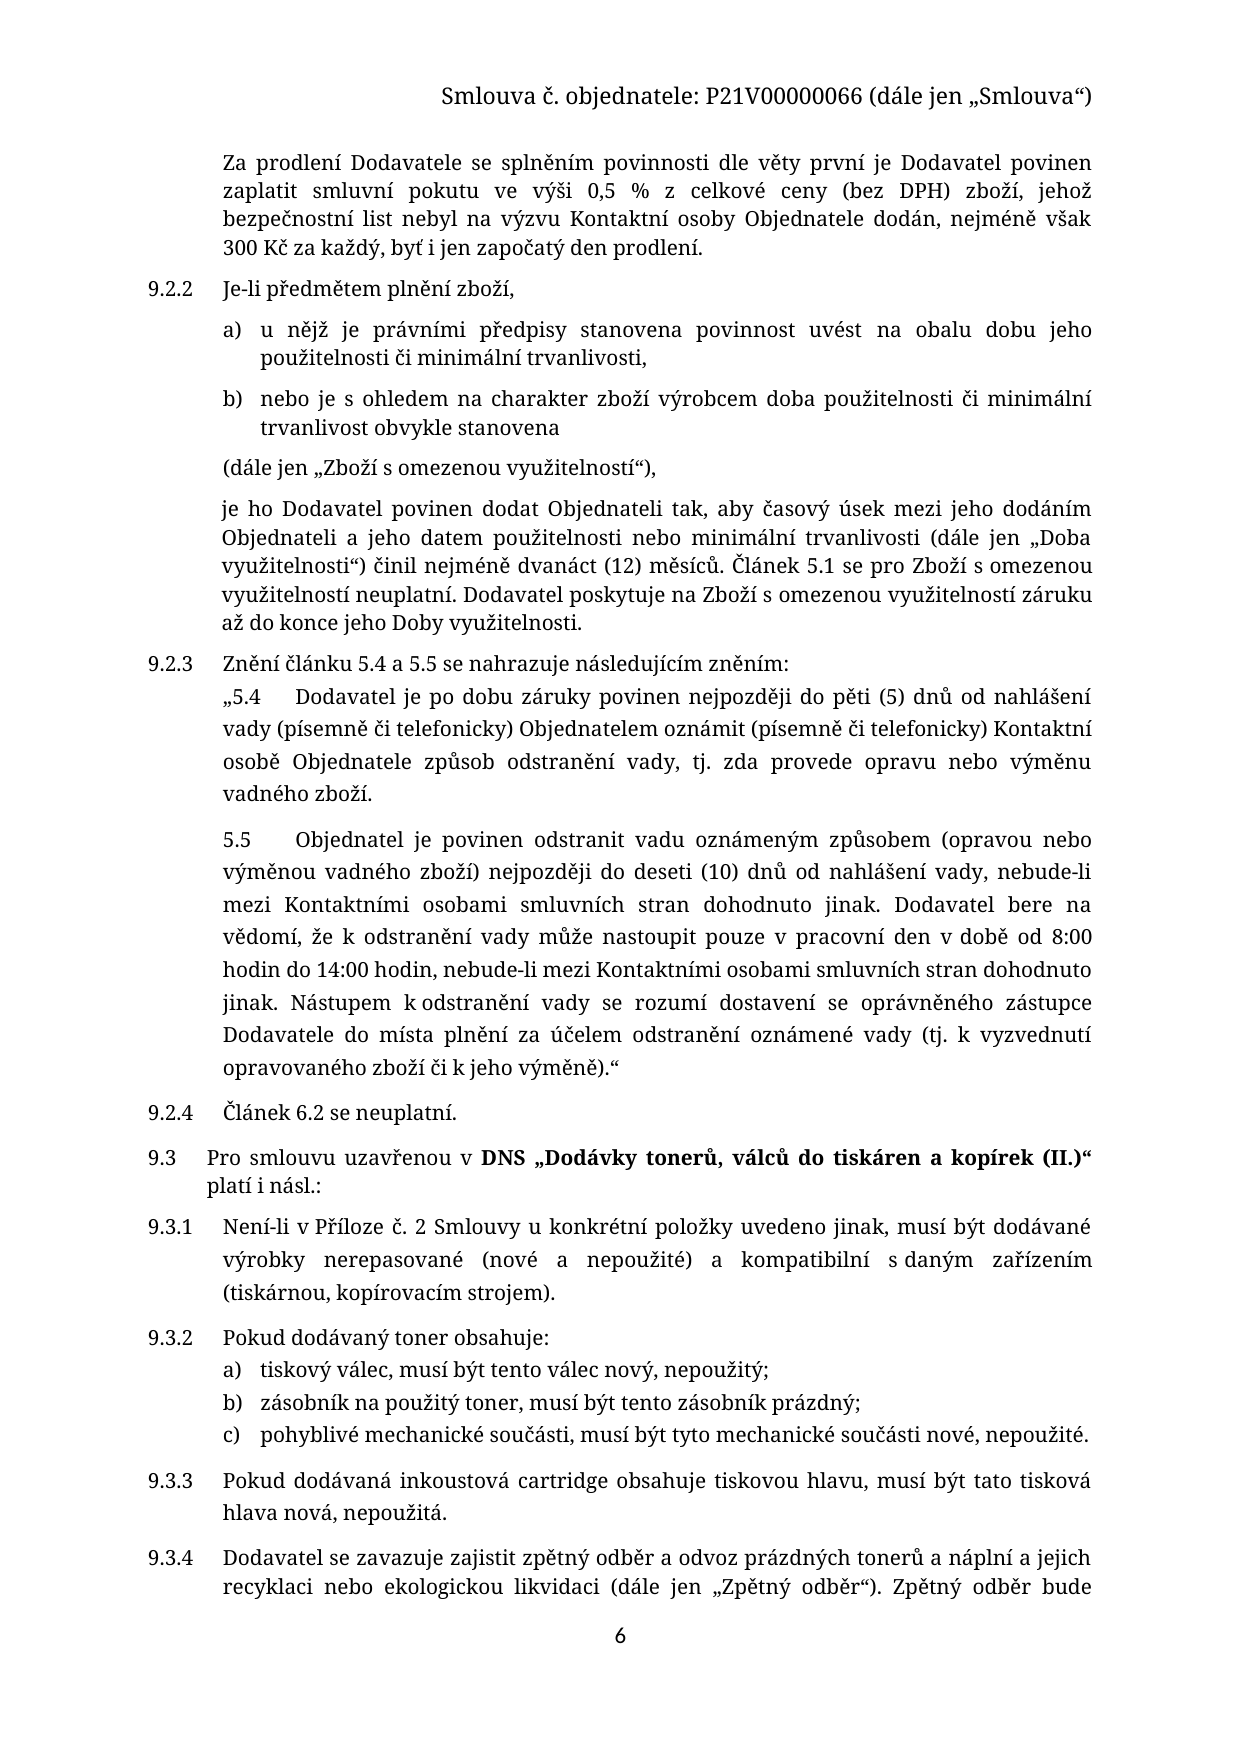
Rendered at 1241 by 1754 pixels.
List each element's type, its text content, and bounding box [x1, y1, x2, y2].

list Pokud dodávaný toner obsahuje: [148, 1323, 1093, 1351]
list Pokud dodávaná inkoustová cartridge obsahuje tiskovou hlavu, musí být tato tisková hlava nová, nepoužitá. [148, 1466, 1093, 1527]
list tiskový válec, musí být tento válec nový, nepoužitý; [223, 1355, 1093, 1384]
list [148, 1543, 1093, 1600]
list nebo je s ohledem na charakter zboží výrobcem doba použitelnosti či minimální trvanlivost obvykle stanovena [223, 384, 1093, 441]
list 5.5 Objednatel je povinen odstranit vadu oznámeným způsobem (opravou nebo výměnou vadného zboží) nejpozději do deseti (10) dnů od nahlášení vady, nebude-li mezi Kontaktními osobami smluvních stran dohodnuto jinak. Dodavatel bere na vědomí, že k odstranění vady může nastoupit pouze v pracovní den v době od 8:00 hodin do 14:00 hodin, nebude-li mezi Kontaktními osobami smluvních stran dohodnuto jinak. Nástupem k odstranění vady se rozumí dostavení se oprávněného zástupce Dodavatele do místa plnění za účelem odstranění oznámené vady (tj. k vyzvednutí opravovaného zboží či k jeho výměně).“ [223, 825, 1093, 1081]
list zásobník na použitý toner, musí být tento zásobník prázdný; [223, 1388, 1093, 1416]
list Není-li v Příloze č. 2 Smlouvy u konkrétní položky uvedeno jinak, musí být dodávané výrobky nerepasované (nové a nepoužité) a kompatibilní s daným zařízením (tiskárnou, kopírovacím strojem). [148, 1212, 1093, 1306]
list Znění článku 5.4 a 5.5 se nahrazuje následujícím zněním: [148, 649, 1093, 678]
list pohyblivé mechanické součásti, musí být tyto mechanické součásti nové, nepoužité. [223, 1421, 1093, 1449]
list u nějž je právními předpisy stanovena povinnost uvést na obalu dobu jeho použitelnosti či minimální trvanlivosti, [223, 315, 1093, 372]
list Je-li předmětem plnění zboží, [148, 274, 1093, 302]
text (dále jen „Zboží s omezenou využitelností“), [223, 453, 1093, 482]
text je ho Dodavatel povinen dodat Objednateli tak, aby časový úsek mezi jeho dodáním Objednateli a jeho datem použitelnosti nebo minimální trvanlivosti (dále jen „Doba využitelnosti“) činil nejméně dvanáct (12) měsíců. Článek 5.1 se pro Zboží s omezenou využitelností neuplatní. Dodavatel poskytuje na Zboží s omezenou využitelností záruku až do konce jeho Doby využitelnosti. [221, 494, 1093, 637]
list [148, 148, 1093, 261]
list Pro smlouvu uzavřenou v DNS „Dodávky tonerů, válců do tiskáren a kopírek (II.)“ platí i násl.: [148, 1143, 1093, 1200]
list Článek 6.2 se neuplatní. [148, 1098, 1093, 1126]
list „5.4 Dodavatel je po dobu záruky povinen nejpozději do pěti (5) dnů od nahlášení vady (písemně či telefonicky) Objednatelem oznámit (písemně či telefonicky) Kontaktní osobě Objednatele způsob odstranění vady, tj. zda provede opravu nebo výměnu vadného zboží. [223, 682, 1093, 808]
